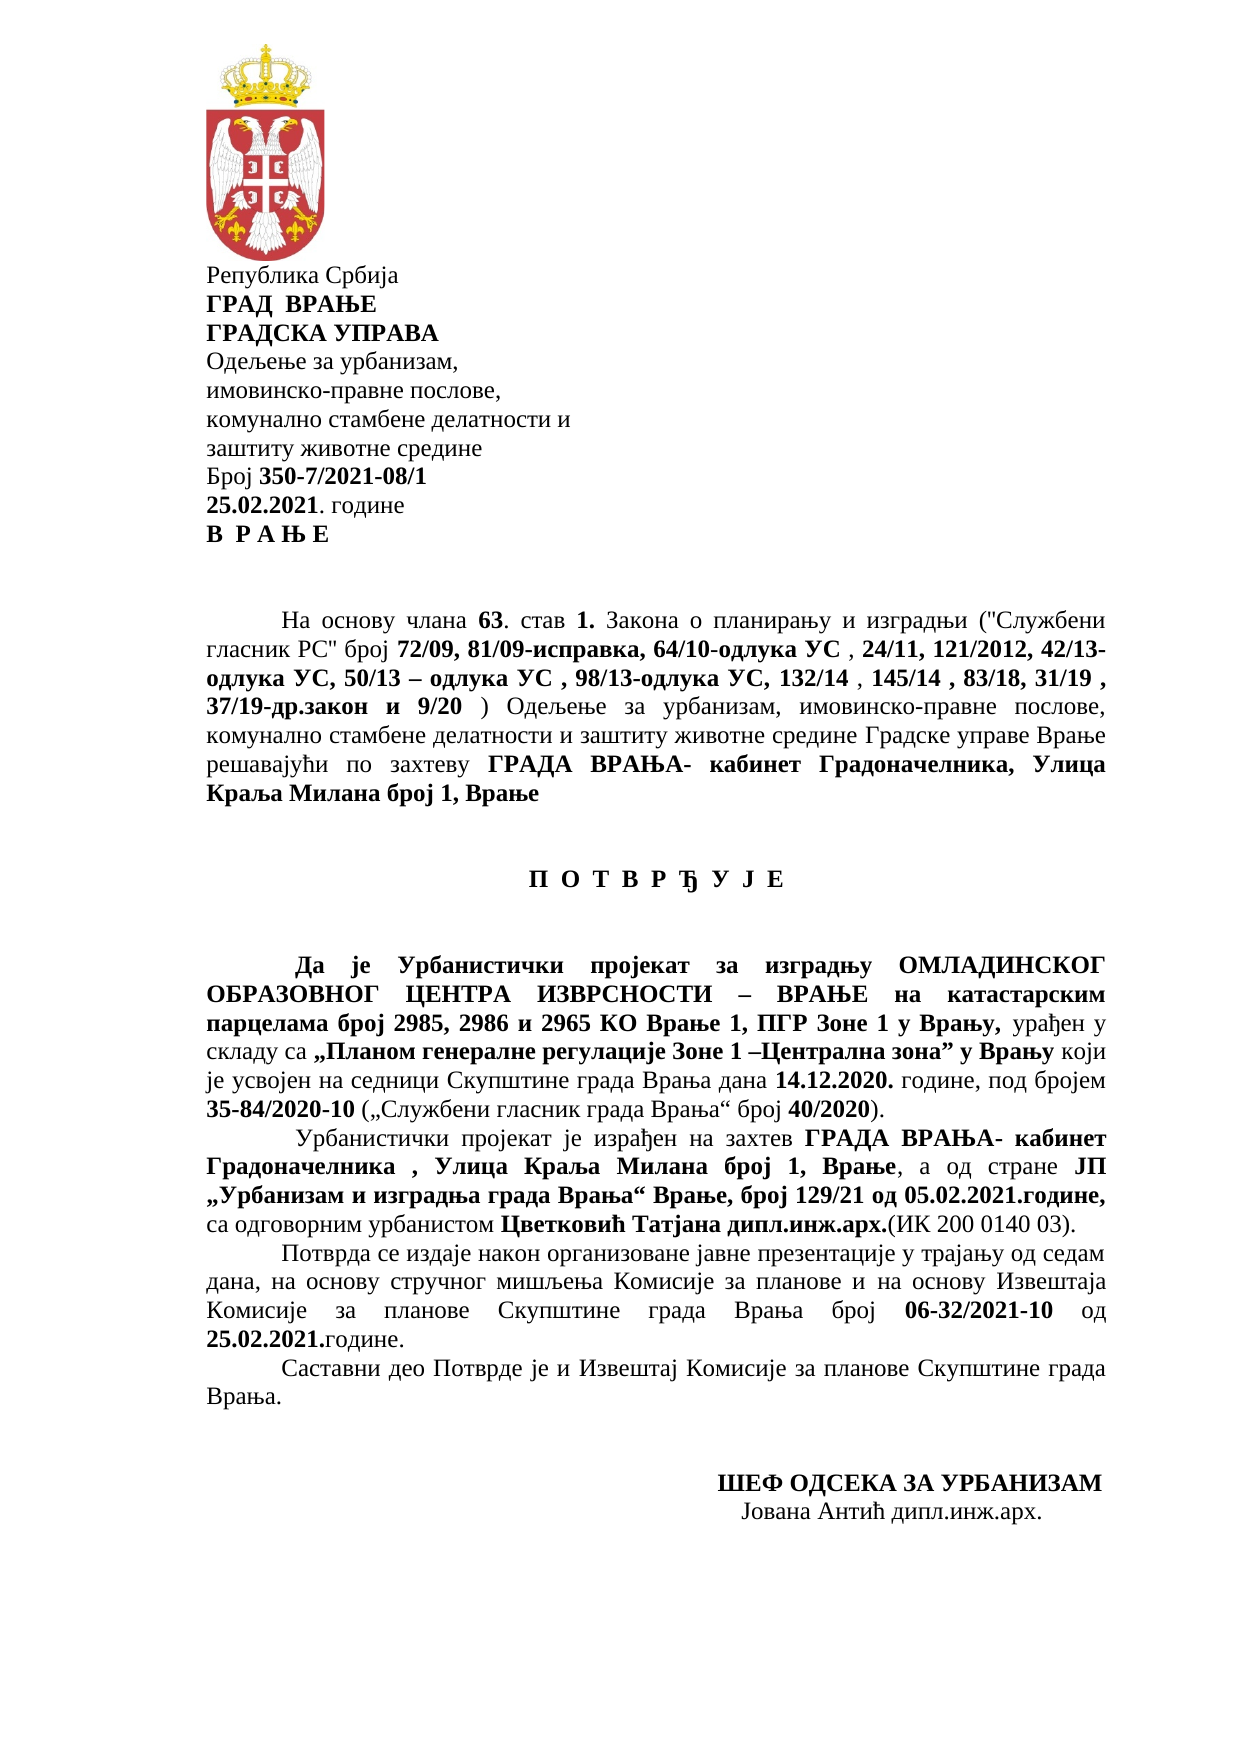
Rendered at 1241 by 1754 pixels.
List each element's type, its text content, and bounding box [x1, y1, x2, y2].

text В Р А Њ Е [206, 519, 1106, 548]
text Јована Антић дипл.инж.арх. [206, 1496, 1106, 1525]
text Потврда се издаје након организоване јавне презентације у трајању од седам дана, на основу стручног мишљења Комисије за планове и на основу Извештаја Комисије за планове Скупштине града Врања број 06-32/2021-10 од 25.02.2021.године. [206, 1238, 1106, 1353]
text Да је Урбанистички пројекат за изградњу ОМЛАДИНСКОГ ОБРАЗОВНОГ ЦЕНТРА ИЗВРСНОСТИ – ВРАЊЕ на катастарским парцелама број 2985, 2986 и 2965 КО Врање 1, ПГР Зоне 1 у Врању, урађен у складу са „Планом генералне регулације Зоне 1 –Централна зона” у Врању који је усвојен на седници Скупштине града Врања дана 14.12.2020. године, под бројем 35-84/2020-10 („Службени гласник града Врања“ број 40/2020). [206, 950, 1106, 1123]
picture [206, 44, 325, 261]
text заштиту животне средине [206, 433, 1106, 461]
text 25.02.2021. године [206, 490, 1106, 519]
text ШЕФ ОДСЕКА ЗА УРБАНИЗАМ [206, 1468, 1106, 1496]
text На основу члана 63. став 1. Закона о планирању и изградњи (''Службени гласник РС'' број 72/09, 81/09-исправка, 64/10-одлука УС , 24/11, 121/2012, 42/13-одлука УС, 50/13 – одлука УС , 98/13-одлука УС, 132/14 , 145/14 , 83/18, 31/19 , 37/19-др.закон и 9/20 ) Одељење за урбанизам, имовинско-правне послове, комунално стамбене делатности и заштиту животне средине Градске управе Врање решавајући по захтеву ГРАДА ВРАЊА- кабинет Градоначелника, Улица Краља Милана број 1, Врање [206, 605, 1106, 806]
text Одељење за урбанизам, [206, 346, 1106, 375]
text комунално стамбене делатности и [206, 404, 1106, 433]
text имовинско-правне послове, [206, 375, 1106, 404]
text П О Т В Р Ђ У Ј Е [206, 864, 1106, 893]
text ГРАДСКА УПРАВА [206, 318, 1106, 346]
text Број 350-7/2021-08/1 [206, 461, 1106, 490]
text Република Србија [206, 260, 1106, 289]
text Саставни део Потврде је и Извештај Комисије за планове Скупштине града Врања. [206, 1353, 1106, 1410]
text Урбанистички пројекат је израђен на захтев ГРАДА ВРАЊА- кабинет Градоначелника , Улица Краља Милана број 1, Врање, а од стране JП „Урбанизам и изградња града Врања“ Врање, број 129/21 од 05.02.2021.године, са одговорним урбанистом Цветковић Татјана дипл.инж.арх.(ИК 200 0140 03). [206, 1123, 1106, 1238]
text ГРАД ВРАЊЕ [206, 289, 1106, 318]
